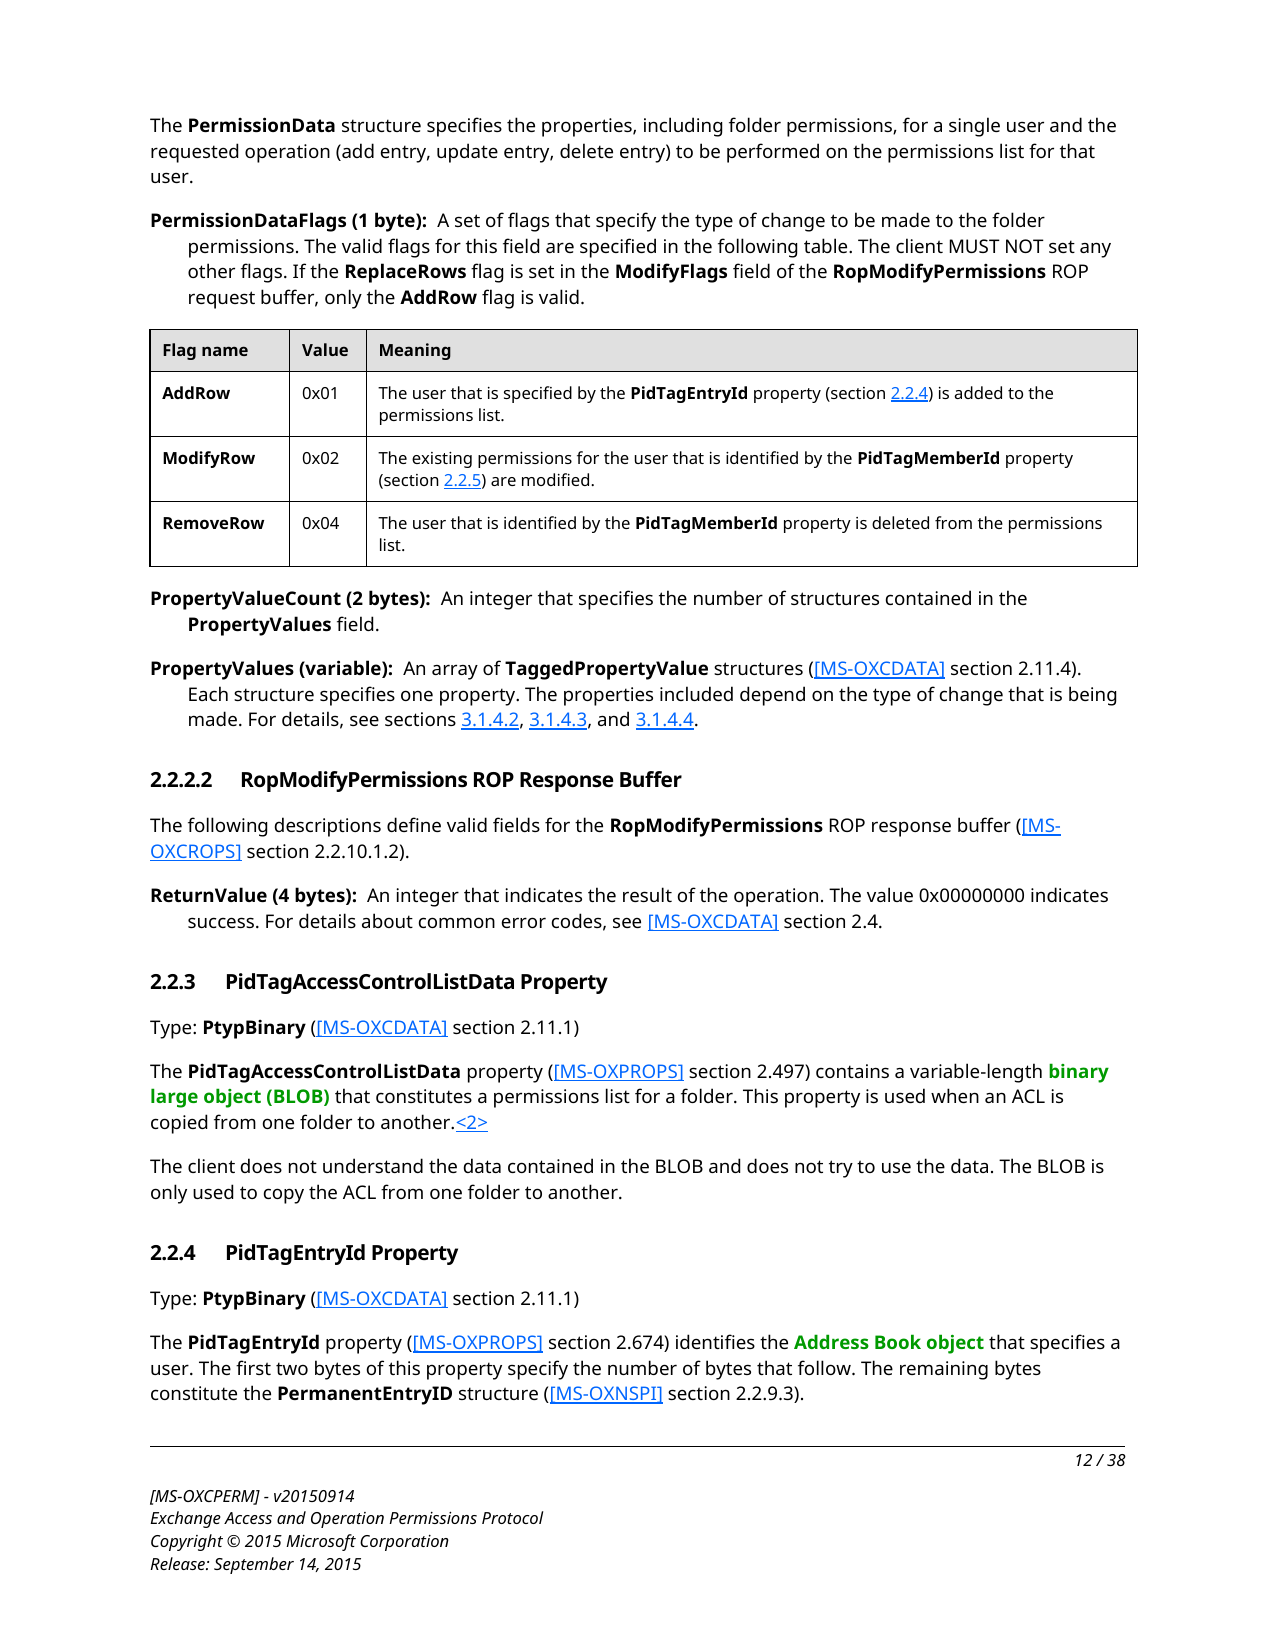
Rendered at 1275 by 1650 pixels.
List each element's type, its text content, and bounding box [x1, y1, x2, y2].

table_cell 0x01 [290, 372, 366, 436]
table_cell The user that is specified by the PidTagEntryId property (section 2.2.4) is added to the permissions list. [367, 372, 1137, 436]
table_cell AddRow [151, 372, 289, 436]
text The PidTagAccessControlListData property ([MS-OXPROPS] section 2.497) contains a variable-length binary large object (BLOB) that constitutes a permissions list for a folder. This property is used when an ACL is copied from one folder to another.<2> [150, 1058, 1125, 1135]
text Type: PtypBinary ([MS-OXCDATA] section 2.11.1) [150, 1285, 1125, 1311]
table_cell ModifyRow [151, 437, 289, 501]
text PermissionDataFlags (1 byte): A set of flags that specify the type of change to be made to the folder permissions. The valid flags for this field are specified in the following table. The client MUST NOT set any other flags. If the ReplaceRows flag is set in the ModifyFlags field of the RopModifyPermissions ROP request buffer, only the AddRow flag is valid. [150, 208, 1125, 310]
table_cell 0x02 [290, 437, 366, 501]
subtitle PidTagAccessControlListData Property [150, 967, 1125, 995]
text The PidTagEntryId property ([MS-OXPROPS] section 2.674) identifies the Address Book object that specifies a user. The first two bytes of this property specify the number of bytes that follow. The remaining bytes constitute the PermanentEntryID structure ([MS-OXNSPI] section 2.2.9.3). [150, 1329, 1125, 1406]
subtitle RopModifyPermissions ROP Response Buffer [150, 765, 1125, 794]
text ReturnValue (4 bytes): An integer that indicates the result of the operation. The value 0x00000000 indicates success. For details about common error codes, see [MS-OXCDATA] section 2.4. [150, 882, 1125, 933]
subtitle PidTagEntryId Property [150, 1238, 1125, 1266]
table_header Value [290, 330, 366, 371]
table_cell RemoveRow [151, 502, 289, 566]
text The client does not understand the data contained in the BLOB and does not try to use the data. The BLOB is only used to copy the ACL from one folder to another. [150, 1153, 1125, 1204]
table_header Flag name [151, 330, 289, 371]
text PropertyValues (variable): An array of TaggedPropertyValue structures ([MS-OXCDATA] section 2.11.4). Each structure specifies one property. The properties included depend on the type of change that is being made. For details, see sections 3.1.4.2, 3.1.4.3, and 3.1.4.4. [150, 656, 1125, 732]
text PropertyValueCount (2 bytes): An integer that specifies the number of structures contained in the PropertyValues field. [150, 586, 1125, 637]
table_header Meaning [367, 330, 1137, 371]
text Type: PtypBinary ([MS-OXCDATA] section 2.11.1) [150, 1014, 1125, 1039]
table_cell The user that is identified by the PidTagMemberId property is deleted from the permissions list. [367, 502, 1137, 566]
table_cell The existing permissions for the user that is identified by the PidTagMemberId property (section 2.2.5) are modified. [367, 437, 1137, 501]
table_cell 0x04 [290, 502, 366, 566]
text The PermissionData structure specifies the properties, including folder permissions, for a single user and the requested operation (add entry, update entry, delete entry) to be performed on the permissions list for that user. [150, 112, 1125, 189]
text The following descriptions define valid fields for the RopModifyPermissions ROP response buffer ([MS-OXCROPS] section 2.2.10.1.2). [150, 813, 1125, 864]
